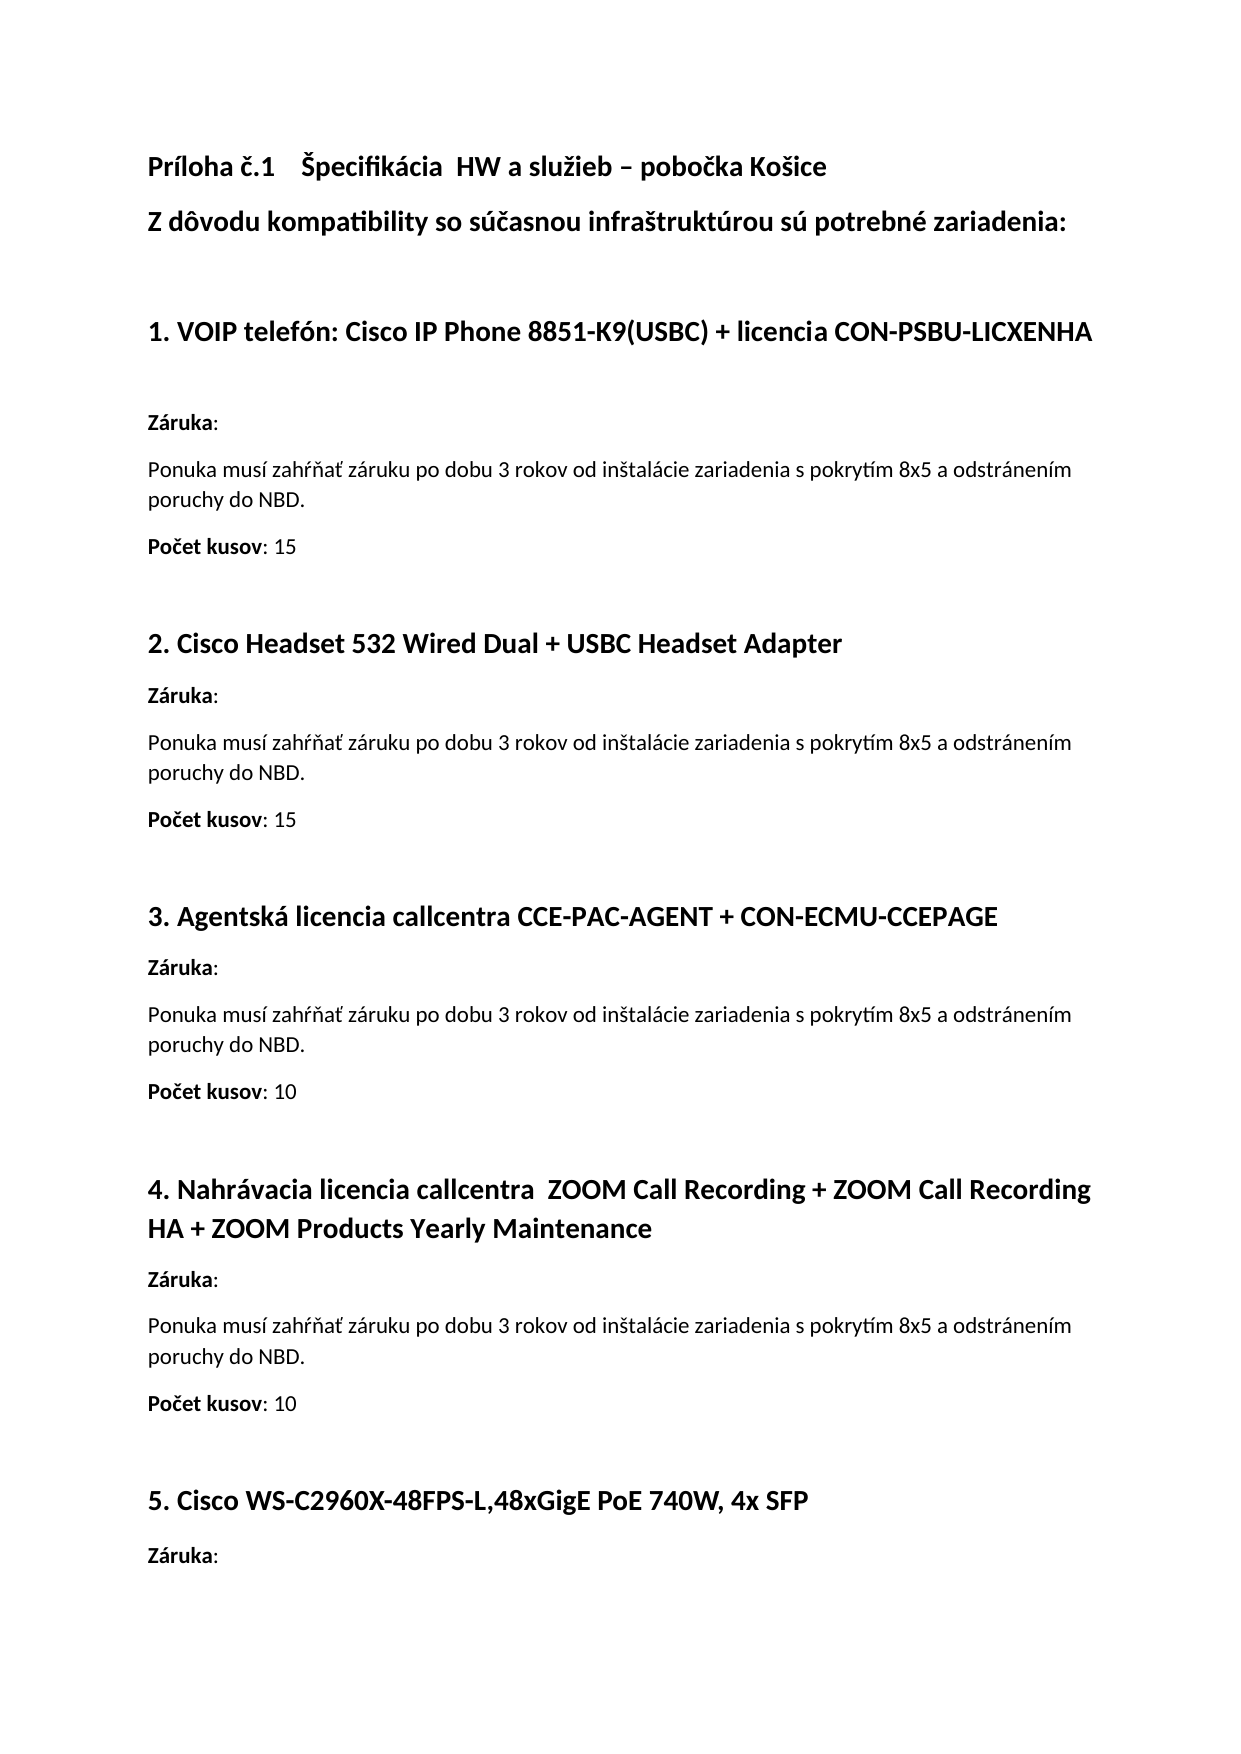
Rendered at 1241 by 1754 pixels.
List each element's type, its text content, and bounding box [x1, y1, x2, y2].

text Ponuka musí zahŕňať záruku po dobu 3 rokov od inštalácie zariadenia s pokrytím 8x5 a odstránením poruchy do NBD. [148, 1000, 1093, 1059]
text Záruka: [148, 1542, 1093, 1569]
text Ponuka musí zahŕňať záruku po dobu 3 rokov od inštalácie zariadenia s pokrytím 8x5 a odstránením poruchy do NBD. [148, 455, 1093, 513]
text 2. Cisco Headset 532 Wired Dual + USBC Headset Adapter [148, 626, 1093, 661]
text Záruka: [148, 408, 1093, 436]
text Z dôvodu kompatibility so súčasnou infraštruktúrou sú potrebné zariadenia: [148, 203, 1093, 238]
text 4. Nahrávacia licencia callcentra ZOOM Call Recording + ZOOM Call Recording HA + ZOOM Products Yearly Maintenance [148, 1171, 1093, 1245]
text 3. Agentská licencia callcentra CCE-PAC-AGENT + CON-ECMU-CCEPAGE [148, 898, 1093, 934]
text Príloha č.1 Špecifikácia HW a služieb – pobočka Košice [148, 148, 1093, 183]
text 1. VOIP telefón: Cisco IP Phone 8851-K9(USBC) + licencia CON-PSBU-LICXENHA [148, 313, 1093, 348]
text Ponuka musí zahŕňať záruku po dobu 3 rokov od inštalácie zariadenia s pokrytím 8x5 a odstránením poruchy do NBD. [148, 1312, 1093, 1370]
text Počet kusov: 15 [148, 532, 1093, 560]
text Záruka: [148, 953, 1093, 982]
text Záruka: [148, 1265, 1093, 1293]
text Ponuka musí zahŕňať záruku po dobu 3 rokov od inštalácie zariadenia s pokrytím 8x5 a odstránením poruchy do NBD. [148, 728, 1093, 786]
text Počet kusov: 15 [148, 805, 1093, 833]
text 5. Cisco WS-C2960X-48FPS-L,48xGigE PoE 740W, 4x SFP [148, 1482, 1093, 1518]
text Záruka: [148, 681, 1093, 709]
text Počet kusov: 10 [148, 1389, 1093, 1417]
text Počet kusov: 10 [148, 1077, 1093, 1106]
